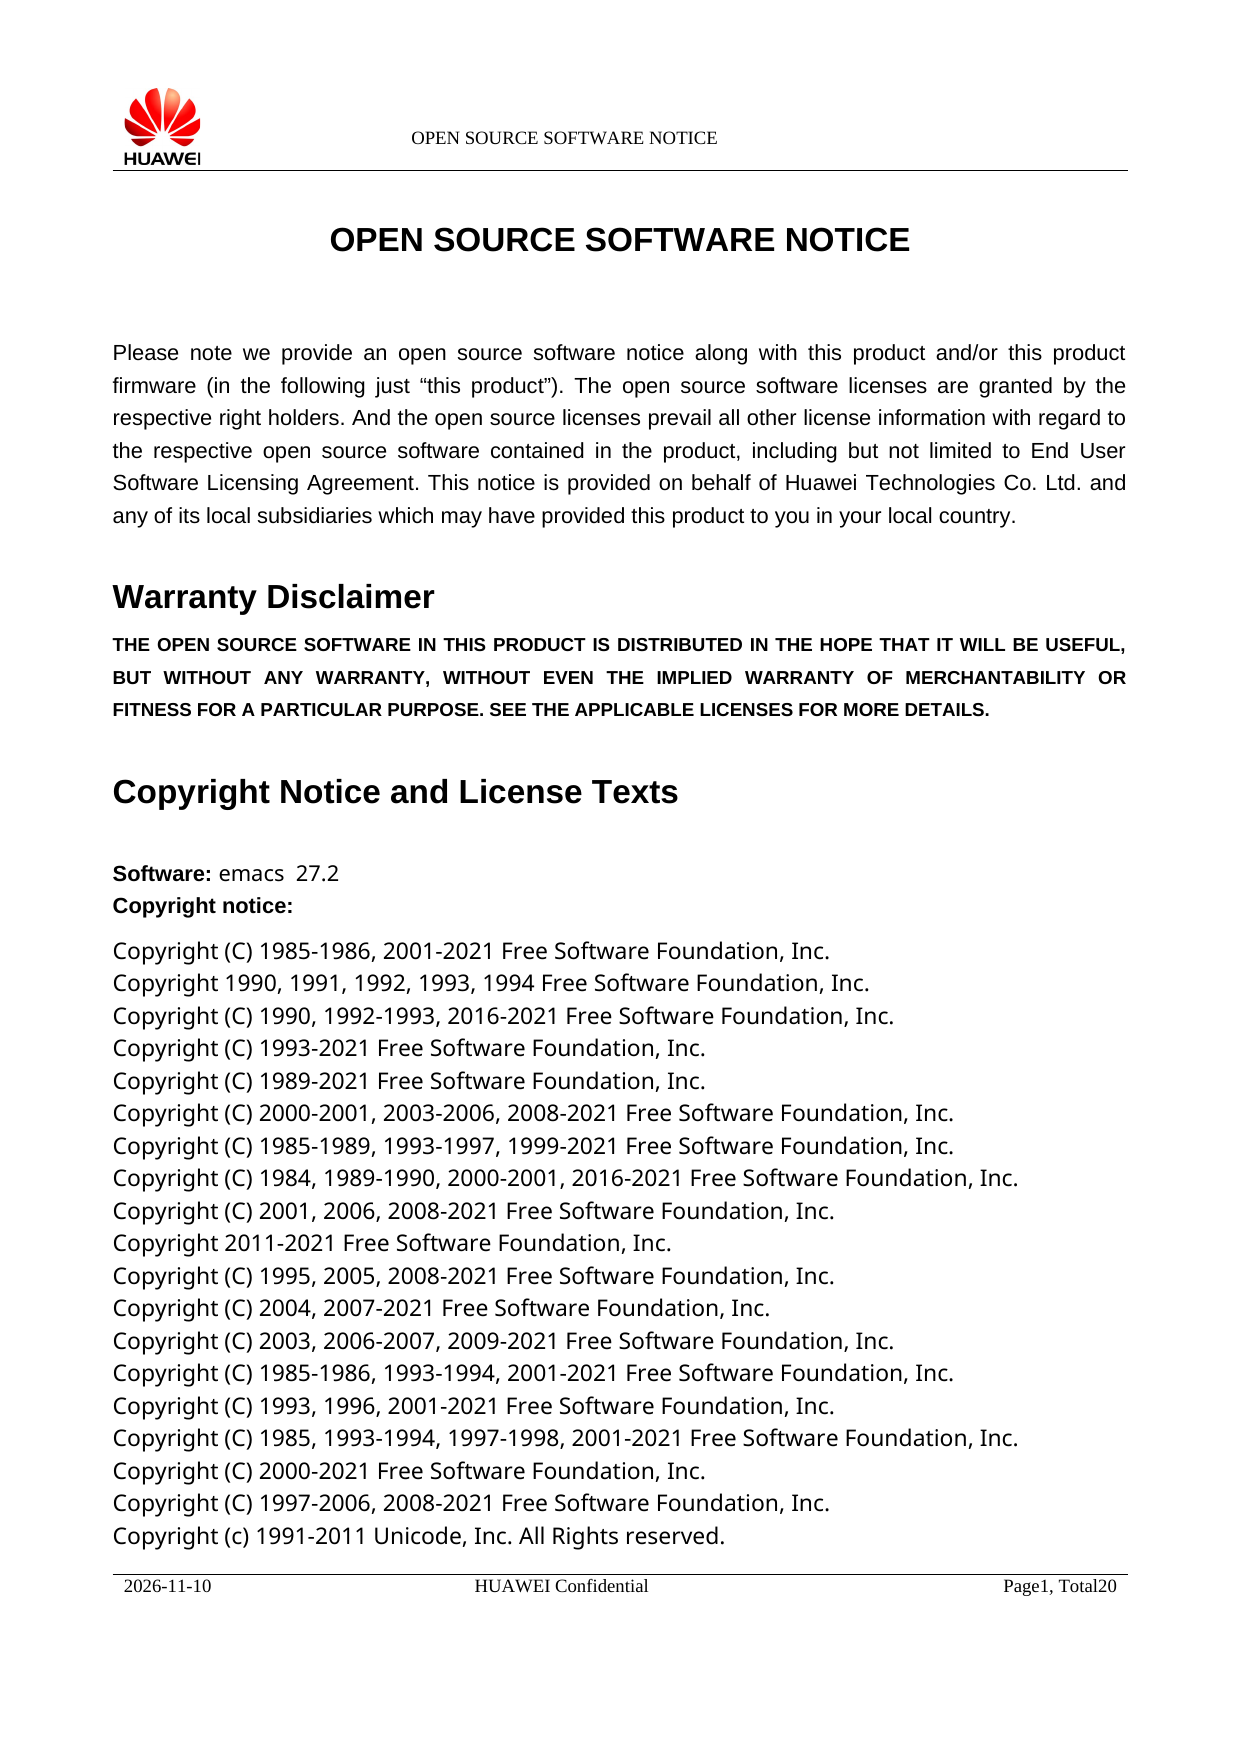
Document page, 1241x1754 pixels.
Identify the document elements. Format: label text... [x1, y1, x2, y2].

text Copyright Notice and License Texts [112, 759, 1128, 824]
text Please note we provide an open source software notice along with this product and/or this product firmware (in the following just “this product”). The open source software licenses are granted by the respective right holders. And the open source licenses prevail all other license information with regard to the respective open source software contained in the product, including but not limited to End User Software Licensing Agreement. This notice is provided on behalf of Huawei Technologies Co. Ltd. and any of its local subsidiaries which may have provided this product to you in your local country. [112, 336, 1128, 531]
text OPEN SOURCE SOFTWARE NOTICE [112, 206, 1128, 271]
text The open source software in this product is distributed in the hope that it will be useful, but WITHOUT ANY WARRANTY, without even the implied warranty of MERCHANTABILITY or FITNESS FOR A PARTICULAR PURPOSE. See the applicable licenses for more details. [112, 629, 1128, 726]
text Warranty Disclaimer [112, 564, 1128, 629]
title Software: emacs 27.2 [112, 856, 1128, 889]
text Copyright notice: [112, 889, 1128, 921]
picture [124, 88, 201, 165]
